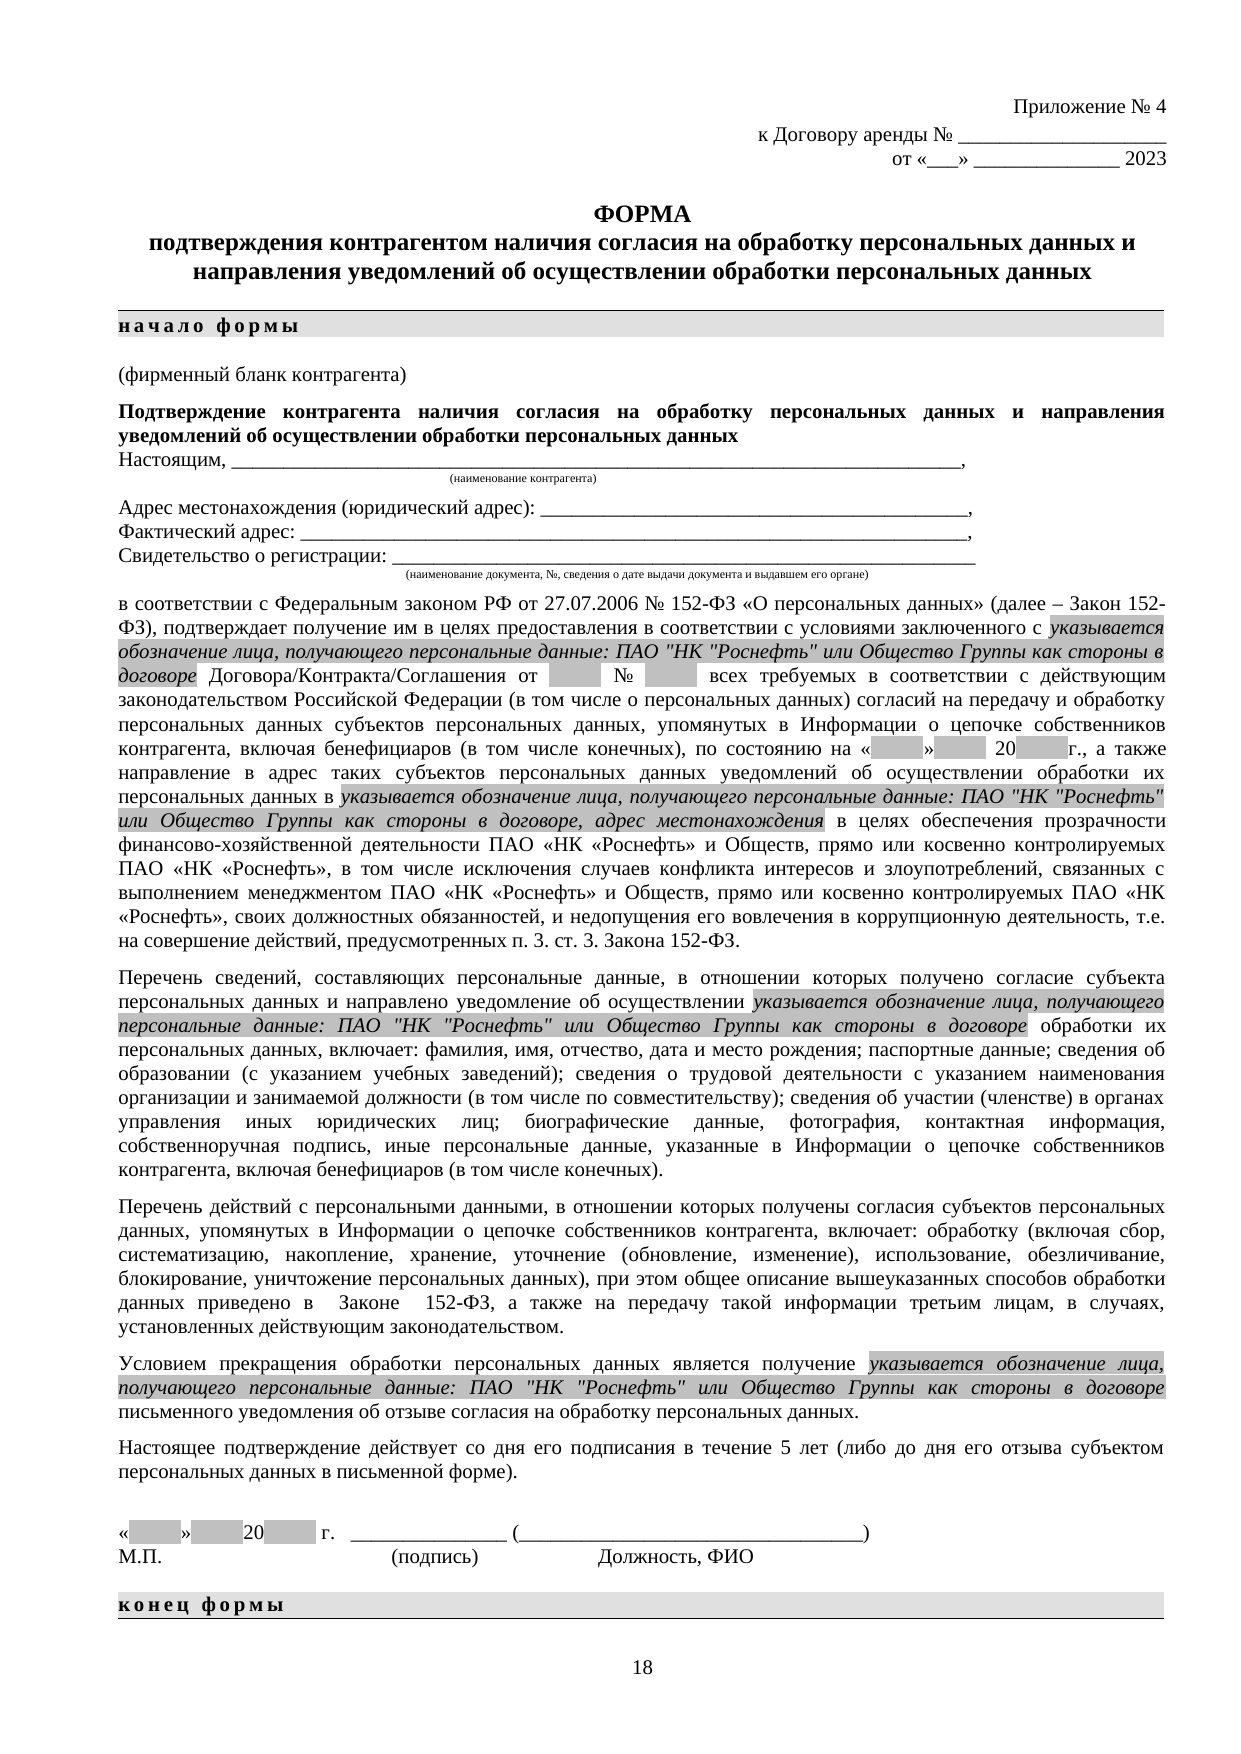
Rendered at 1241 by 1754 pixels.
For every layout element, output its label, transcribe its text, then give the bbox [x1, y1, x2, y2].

text конец формы [118, 1592, 1164, 1618]
text « » 20 г. _______________ (_________________________________) [316, 1520, 1166, 1544]
text Настоящее подтверждение действует со дня его подписания в течение 5 лет (либо до дня его отзыва субъектом персональных данных в письменной форме). [118, 1435, 1166, 1483]
text начало формы [118, 311, 1164, 337]
text к Договору аренды № ____________________ [118, 122, 1166, 146]
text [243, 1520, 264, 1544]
text Условием прекращения обработки персональных данных является получение указывается обозначение лица, получающего персональные данные: ПАО "НК "Роснефть" или Общество Группы как стороны в договоре письменного уведомления об отзыве согласия на обработку персональных данных. [118, 1399, 1166, 1423]
text (фирменный бланк контрагента) [118, 362, 1166, 386]
list подтверждения контрагентом наличия согласия на обработку персональных данных и направления уведомлений об осуществлении обработки персональных данных [118, 227, 1166, 285]
text Условием прекращения обработки персональных данных является получение указывается обозначение лица, получающего персональные данные: ПАО "НК "Роснефть" или Общество Группы как стороны в договоре письменного уведомления об отзыве согласия на обработку персональных данных. [118, 1351, 1166, 1375]
text в соответствии с Федеральным законом РФ от 27.07.2006 № 152-ФЗ «О персональных данных» (далее – Закон 152-ФЗ), подтверждает получение им в целях предоставления в соответствии с условиями заключенного с указывается обозначение лица, получающего персональные данные: ПАО "НК "Роснефть" или Общество Группы как стороны в договоре Договора/Контракта/Соглашения от № всех требуемых в соответствии с действующим законодательством Российской Федерации (в том числе о персональных данных) согласий на передачу и обработку персональных данных субъектов персональных данных, упомянутых в Информации о цепочке собственников контрагента, включая бенефициаров (в том числе конечных), по состоянию на « » 20 г., а также направление в адрес таких субъектов персональных данных уведомлений об осуществлении обработки их персональных данных в указывается обозначение лица, получающего персональные данные: ПАО "НК "Роснефть" или Общество Группы как стороны в договоре, адрес местонахождения в целях обеспечения прозрачности финансово-хозяйственной деятельности ПАО «НК «Роснефть» и Обществ, прямо или косвенно контролируемых ПАО «НК «Роснефть», в том числе исключения случаев конфликта интересов и злоупотреблений, связанных с выполнением менеджментом ПАО «НК «Роснефть» и Обществ, прямо или косвенно контролируемых ПАО «НК «Роснефть», своих должностных обязанностей, и недопущения его вовлечения в коррупционную деятельность, т.е. на совершение действий, предусмотренных п. 3. ст. 3. Закона 152-ФЗ. [118, 591, 1166, 952]
text Подтверждение контрагента наличия согласия на обработку персональных данных и направления уведомлений об осуществлении обработки персональных данных [118, 399, 1166, 447]
text Перечень сведений, составляющих персональные данные, в отношении которых получено согласие субъекта персональных данных и направлено уведомление об осуществлении указывается обозначение лица, получающего персональные данные: ПАО "НК "Роснефть" или Общество Группы как стороны в договоре обработки их персональных данных, включает: фамилия, имя, отчество, дата и место рождения; паспортные данные; сведения об образовании (с указанием учебных заведений); сведения о трудовой деятельности с указанием наименования организации и занимаемой должности (в том числе по совместительству); сведения об участии (членстве) в органах управления иных юридических лиц; биографические данные, фотография, контактная информация, собственноручная подпись, иные персональные данные, указанные в Информации о цепочке собственников контрагента, включая бенефициаров (в том числе конечных). [118, 964, 1166, 1181]
text Приложение № 4 [118, 94, 1166, 118]
text М.П. (подпись) Должность, ФИО [118, 1544, 1166, 1568]
text Настоящим, ______________________________________________________________________, [118, 447, 1166, 471]
text Адрес местонахождения (юридический адрес): _________________________________________, [118, 495, 1166, 519]
list ФОРМА [118, 199, 1166, 227]
text Свидетельство о регистрации: ________________________________________________________ [118, 543, 1166, 567]
text от «___» ______________ 2023 [118, 146, 1166, 170]
text (наименование контрагента) [118, 471, 1166, 495]
text Перечень действий с персональными данными, в отношении которых получены согласия субъектов персональных данных, упомянутых в Информации о цепочке собственников контрагента, включает: обработку (включая сбор, систематизацию, накопление, хранение, уточнение (обновление, изменение), использование, обезличивание, блокирование, уничтожение персональных данных), при этом общее описание вышеуказанных способов обработки данных приведено в Законе 152-ФЗ, а также на передачу такой информации третьим лицам, в случаях, установленных действующим законодательством. [118, 1194, 1166, 1338]
text Фактический адрес: ________________________________________________________________, [118, 519, 1166, 543]
text (наименование документа, №, сведения о дате выдачи документа и выдавшем его органе) [266, 567, 1166, 591]
